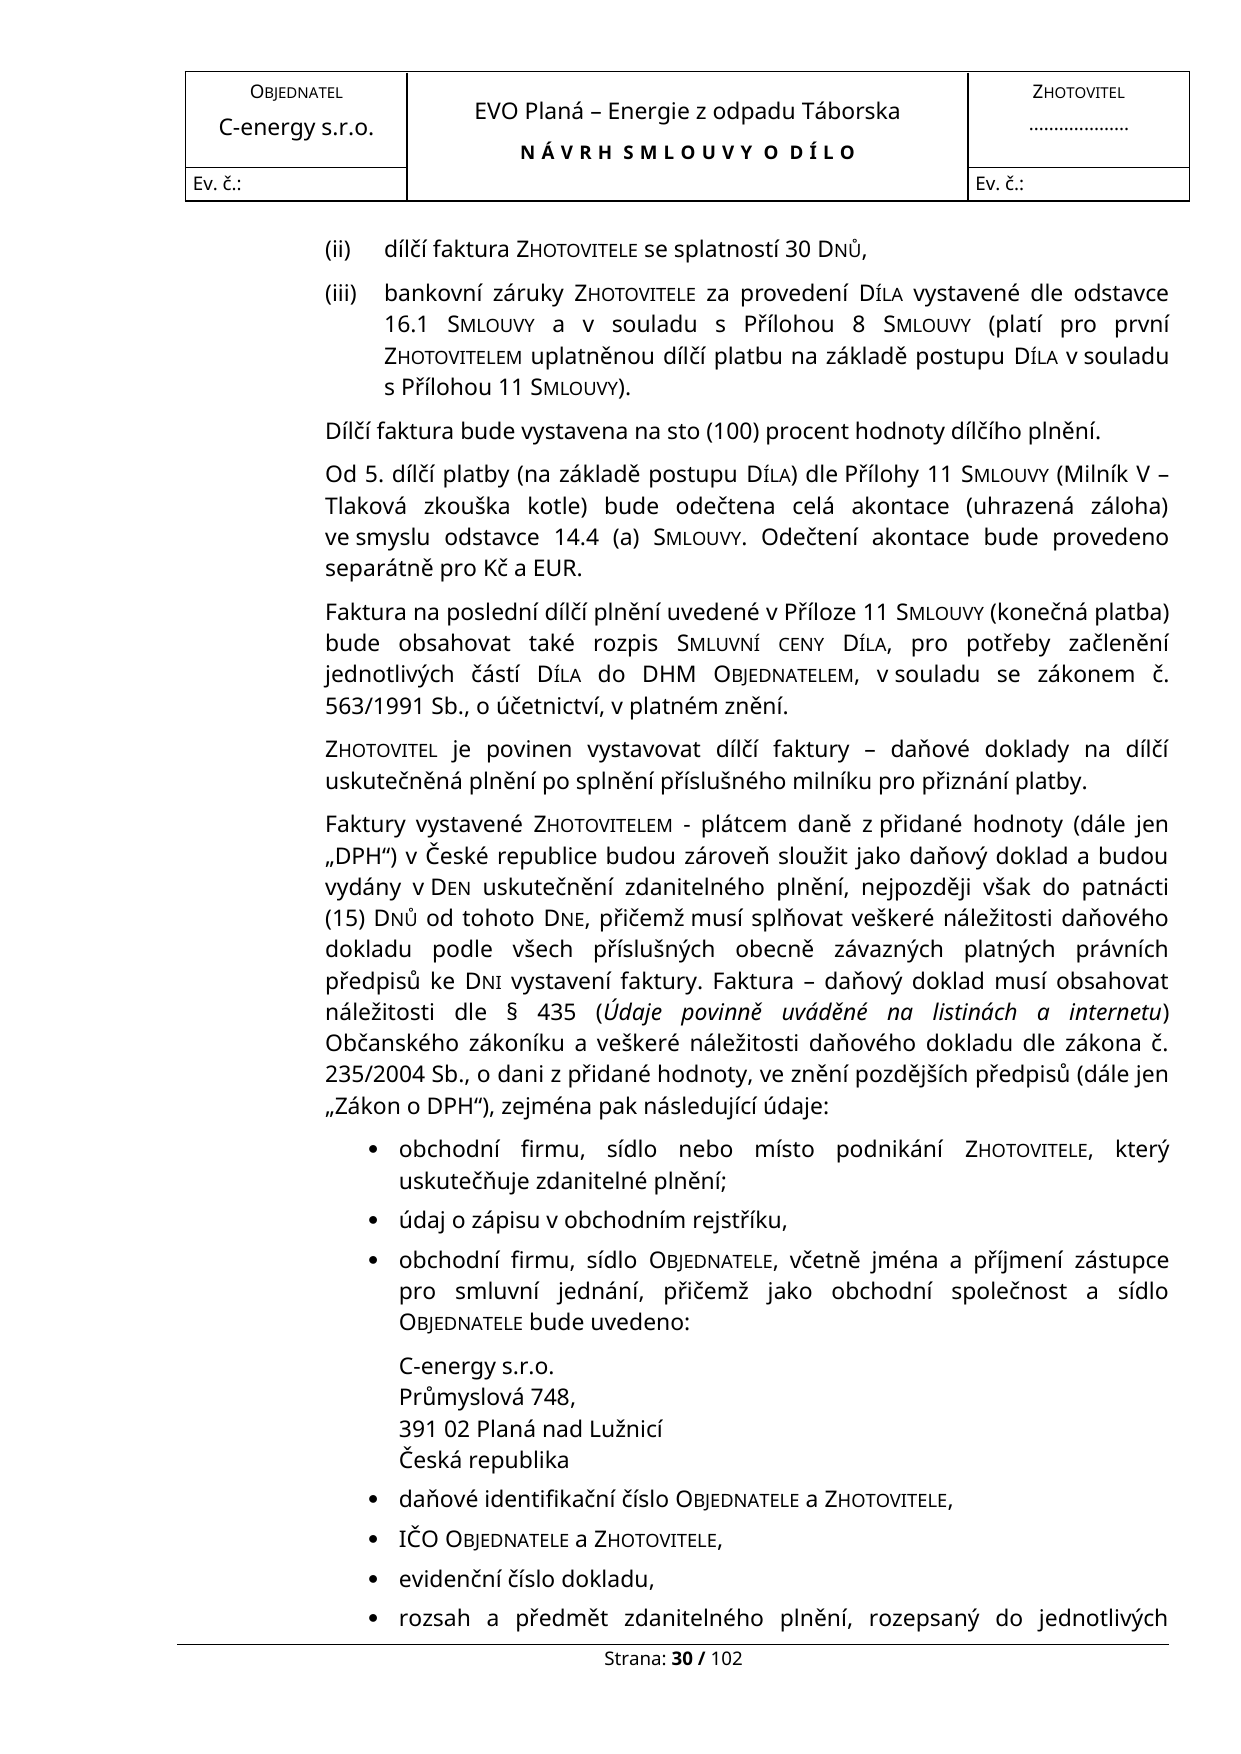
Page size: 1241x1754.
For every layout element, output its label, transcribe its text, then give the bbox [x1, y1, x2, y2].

text Od 5. dílčí platby (na základě postupu Díla) dle Přílohy 11 Smlouvy (Milník V – Tlaková zkouška kotle) bude odečtena celá akontace (uhrazená záloha) ve smyslu odstavce 14.4 (a) Smlouvy. Odečtení akontace bude provedeno separátně pro Kč a EUR. [325, 458, 1169, 583]
subtitle evidenční číslo dokladu, [369, 1562, 1169, 1594]
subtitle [369, 1602, 1169, 1633]
subtitle bankovní záruky Zhotovitele za provedení Díla vystavené dle odstavce 16.1 Smlouvy a v souladu s Přílohou 8 Smlouvy (platí pro první Zhotovitelem uplatněnou dílčí platbu na základě postupu Díla v souladu s Přílohou 11 Smlouvy). [325, 277, 1169, 402]
text Zhotovitel je povinen vystavovat dílčí faktury – daňové doklady na dílčí uskutečněná plnění po splnění příslušného milníku pro přiznání platby. [325, 733, 1169, 796]
subtitle dílčí faktura Zhotovitele se splatností 30 Dnů, [325, 233, 1169, 264]
text , [399, 1381, 1169, 1412]
text Faktury vystavené Zhotovitelem - plátcem daně z přidané hodnoty (dále jen „DPH“) v České republice budou zároveň sloužit jako daňový doklad a budou vydány v Den uskutečnění zdanitelného plnění, nejpozději však do patnácti (15) Dnů od tohoto Dne, přičemž musí splňovat veškeré náležitosti daňového dokladu podle všech příslušných obecně závazných platných právních předpisů ke Dni vystavení faktury. Faktura – daňový doklad musí obsahovat náležitosti dle § 435 (Údaje povinně uváděné na listinách a internetu) Občanského zákoníku a veškeré náležitosti daňového dokladu dle zákona č. 235/2004 Sb., o dani z přidané hodnoty, ve znění pozdějších předpisů (dále jen „Zákon o DPH“), zejména pak následující údaje: [325, 808, 1169, 1121]
subtitle IČO Objednatele a Zhotovitele, [369, 1523, 1169, 1554]
subtitle údaj o zápisu v obchodním rejstříku, [369, 1204, 1169, 1235]
text Česká republika [399, 1444, 1169, 1475]
text Faktura na poslední dílčí plnění uvedené v Příloze 11 Smlouvy (konečná platba) bude obsahovat také rozpis Smluvní ceny Díla, pro potřeby začlenění jednotlivých částí Díla do DHM Objednatelem, v souladu se zákonem č. 563/1991 Sb., o účetnictví, v platném znění. [325, 596, 1169, 721]
subtitle daňové identifikační číslo Objednatele a Zhotovitele, [369, 1483, 1169, 1514]
subtitle obchodní firmu, sídlo Objednatele, včetně jména a příjmení zástupce pro smluvní jednání, přičemž jako obchodní společnost a sídlo Objednatele bude uvedeno: [369, 1244, 1169, 1337]
text Dílčí faktura bude vystavena na sto (100) procent hodnoty dílčího plnění. [325, 414, 1169, 446]
subtitle obchodní firmu, sídlo nebo místo podnikání Zhotovitele, který uskutečňuje zdanitelné plnění; [369, 1133, 1169, 1196]
